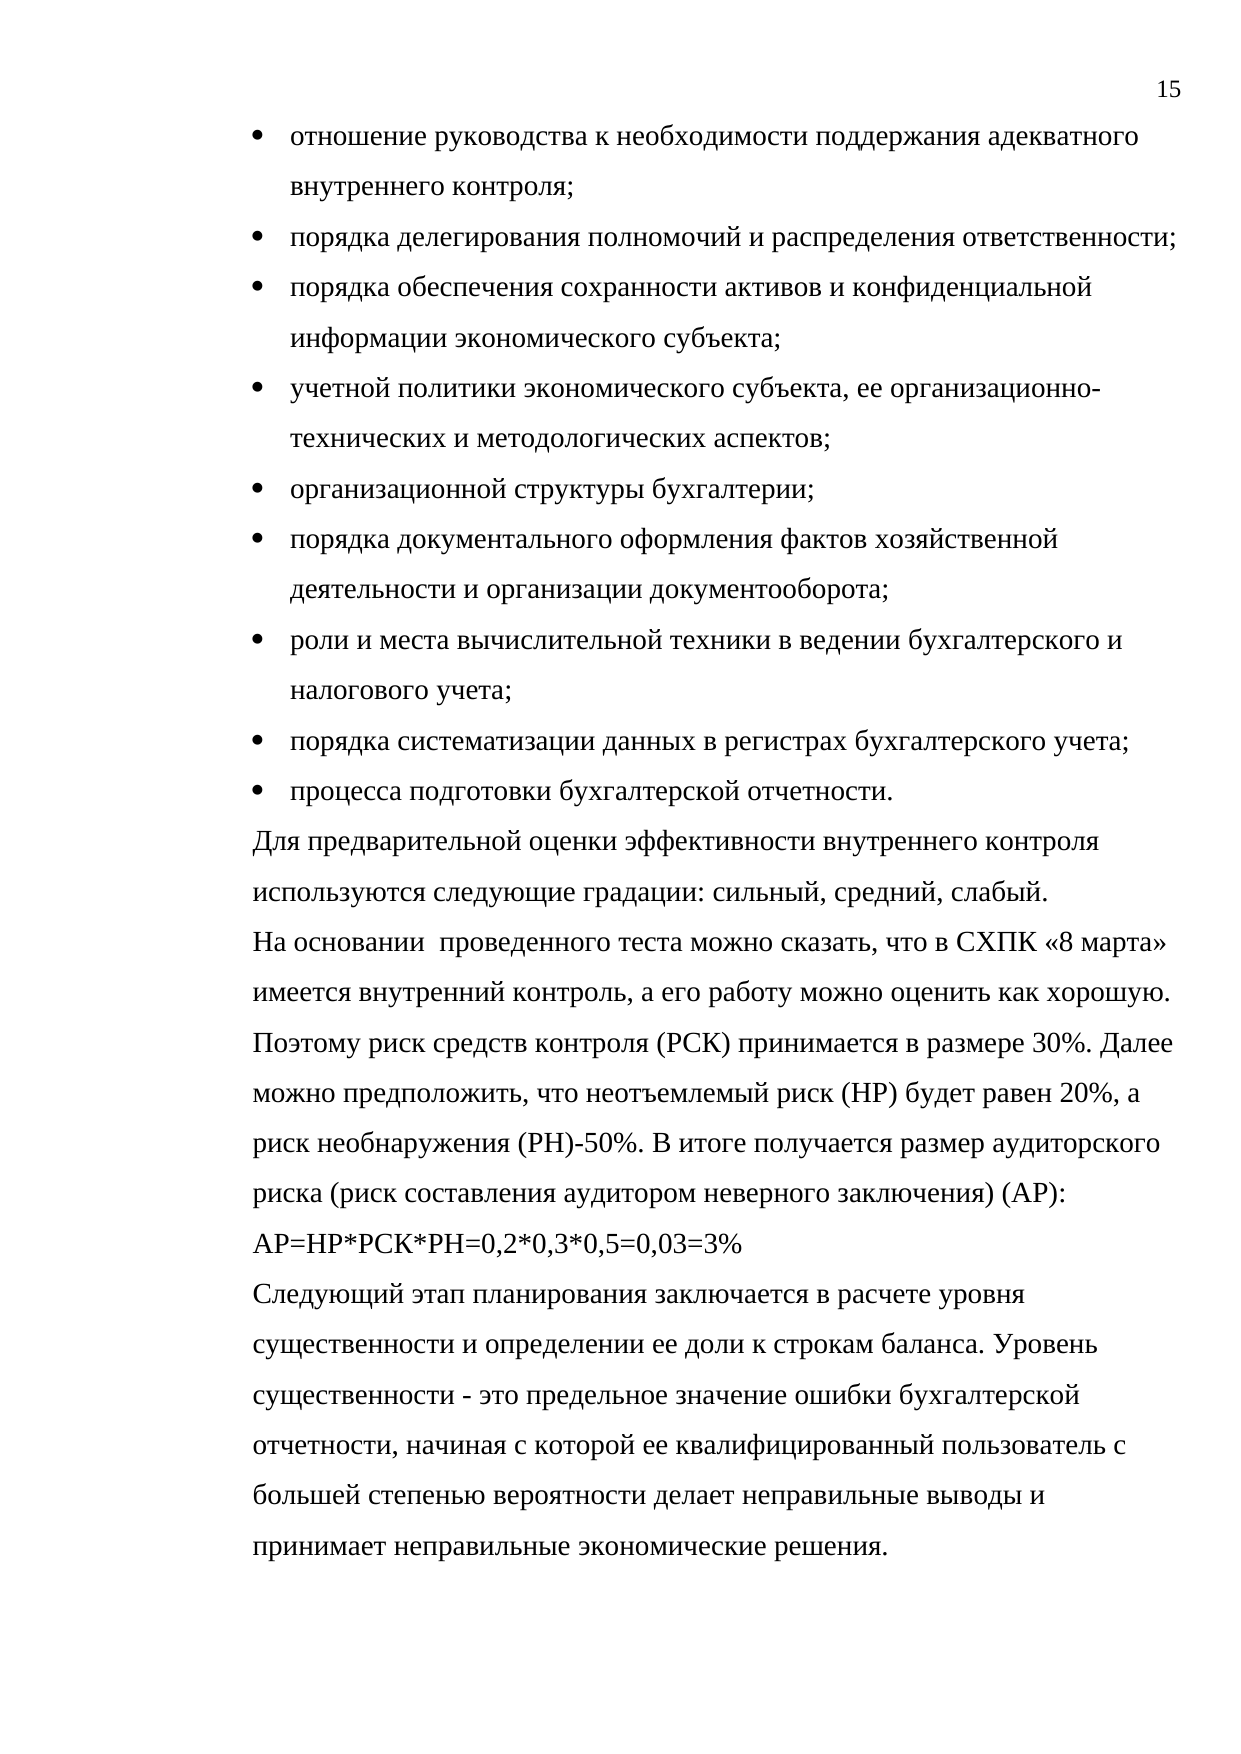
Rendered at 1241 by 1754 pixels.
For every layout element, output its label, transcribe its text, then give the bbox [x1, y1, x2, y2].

list учетной политики экономического субъекта, ее организационно-технических и методологических аспектов; [252, 370, 1181, 454]
list процесса подготовки бухгалтерской отчетности. [252, 773, 1181, 807]
text АР=НР*РСК*РН=0,2*0,3*0,5=0,03=3% [252, 1226, 1181, 1259]
list порядка обеспечения сохранности активов и конфиденциальной информации экономического субъекта; [252, 269, 1181, 353]
text На основании проведенного теста можно сказать, что в СХПК «8 марта» имеется внутренний контроль, а его работу можно оценить как хорошую. Поэтому риск средств контроля (РСК) принимается в размере 30%. Далее можно предположить, что неотъемлемый риск (НР) будет равен 20%, а риск необнаружения (РН)-50%. В итоге получается размер аудиторского риска (риск составления аудитором неверного заключения) (АР): [252, 924, 1181, 1209]
list организационной структуры бухгалтерии; [252, 471, 1181, 504]
list роли и места вычислительной техники в ведении бухгалтерского и налогового учета; [252, 622, 1181, 706]
list порядка делегирования полномочий и распределения ответственности; [252, 219, 1181, 252]
text Для предварительной оценки эффективности внутреннего контроля используются следующие градации: сильный, средний, слабый. [252, 823, 1181, 907]
list порядка документального оформления фактов хозяйственной деятельности и организации документооборота; [252, 521, 1181, 605]
list порядка систематизации данных в регистрах бухгалтерского учета; [252, 723, 1181, 756]
list отношение руководства к необходимости поддержания адекватного внутреннего контроля; [252, 118, 1181, 202]
text Следующий этап планирования заключается в расчете уровня существенности и определении ее доли к строкам баланса. Уровень существенности - это предельное значение ошибки бухгалтерской отчетности, начиная с которой ее квалифицированный пользователь с большей степенью вероятности делает неправильные выводы и принимает неправильные экономические решения. [252, 1276, 1181, 1561]
